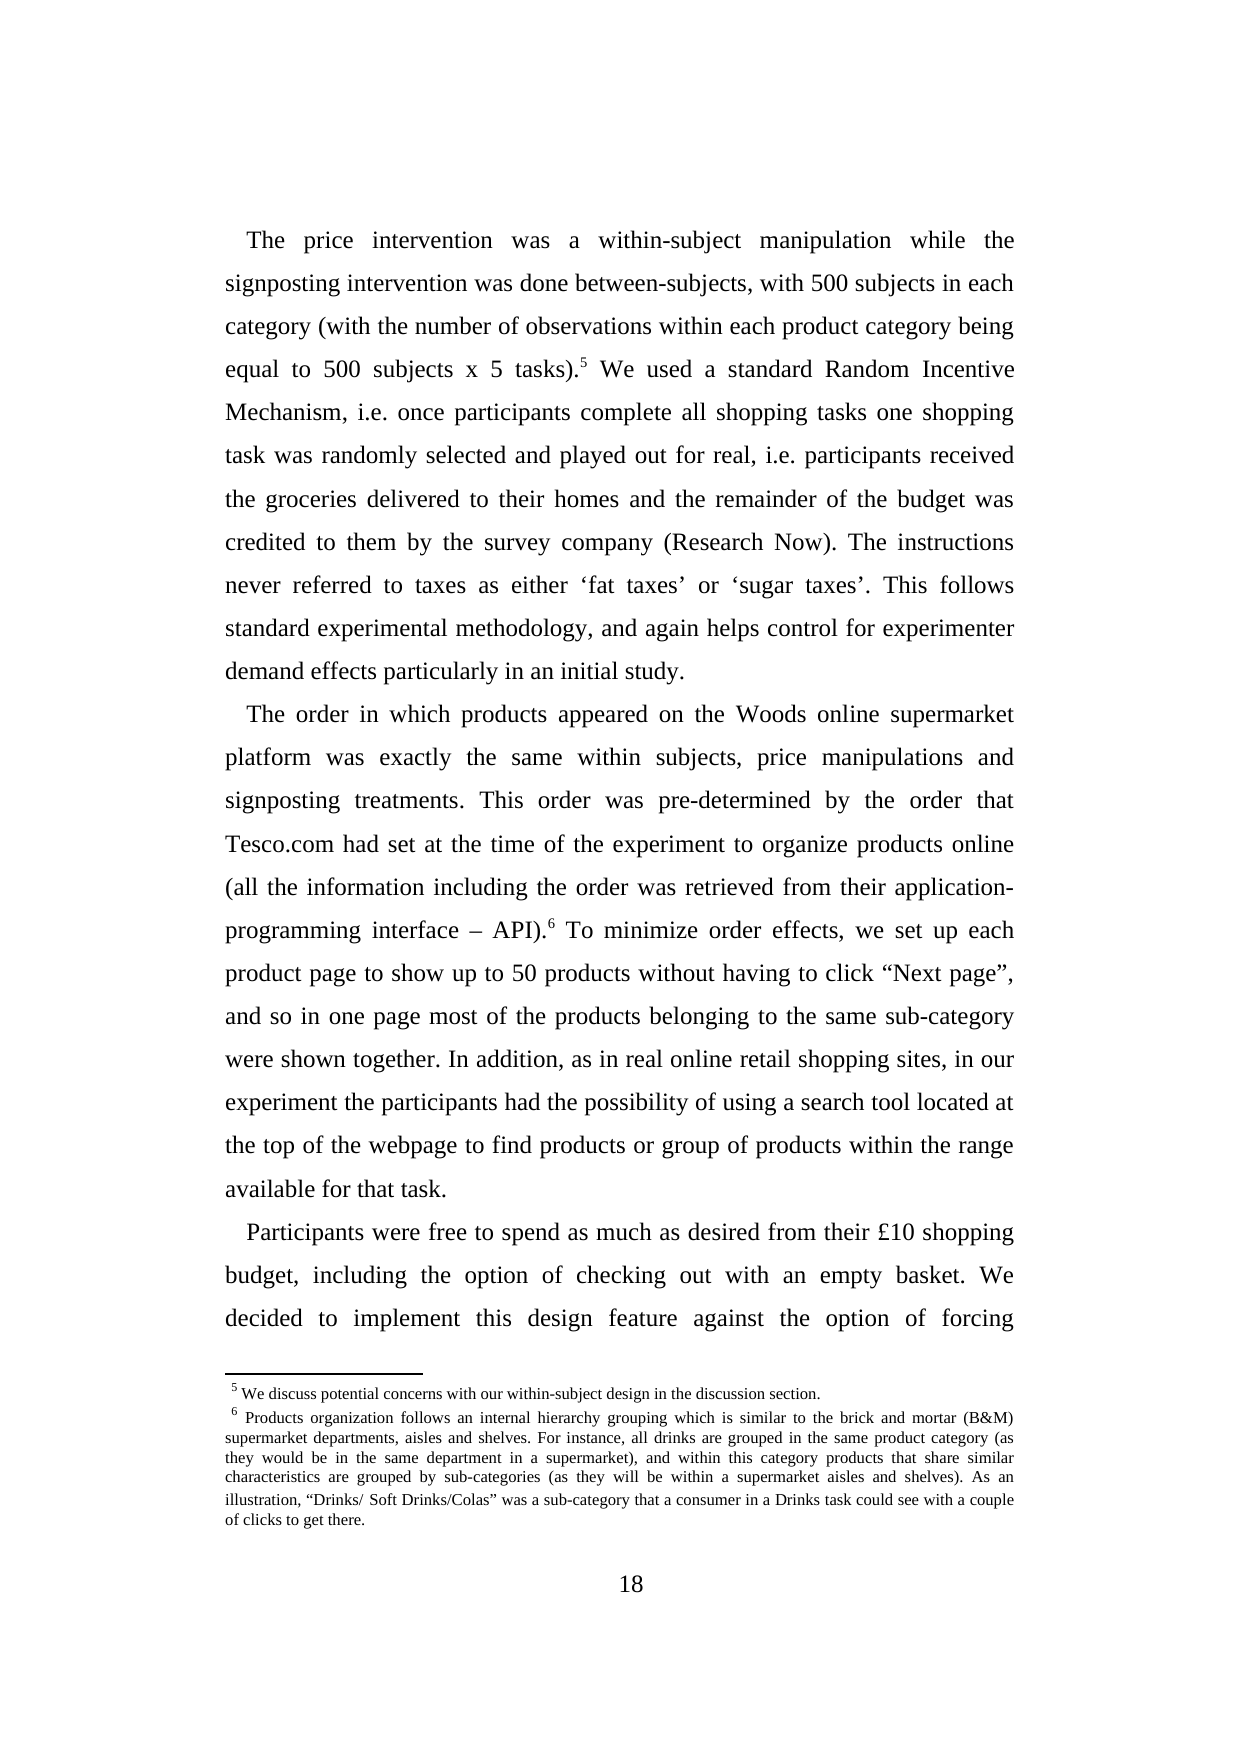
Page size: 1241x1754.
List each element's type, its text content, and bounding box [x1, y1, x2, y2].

text The price intervention was a within-subject manipulation while the signposting intervention was done between-subjects, with 500 subjects in each category (with the number of observations within each product category being equal to 500 subjects x 5 tasks). We used a standard Random Incentive Mechanism, i.e. once participants complete all shopping tasks one shopping task was randomly selected and played out for real, i.e. participants received the groceries delivered to their homes and the remainder of the budget was credited to them by the survey company (Research Now). The instructions never referred to taxes as either ‘fat taxes’ or ‘sugar taxes’. This follows standard experimental methodology, and again helps control for experimenter demand effects particularly in an initial study. [225, 225, 1015, 685]
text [225, 1217, 1015, 1332]
text The order in which products appeared on the Woods online supermarket platform was exactly the same within subjects, price manipulations and signposting treatments. This order was pre-determined by the order that Tesco.com had set at the time of the experiment to organize products online (all the information including the order was retrieved from their application-programming interface – API). To minimize order effects, we set up each product page to show up to 50 products without having to click “Next page”, and so in one page most of the products belonging to the same sub-category were shown together. In addition, as in real online retail shopping sites, in our experiment the participants had the possibility of using a search tool located at the top of the webpage to find products or group of products within the range available for that task. [225, 699, 1015, 1202]
